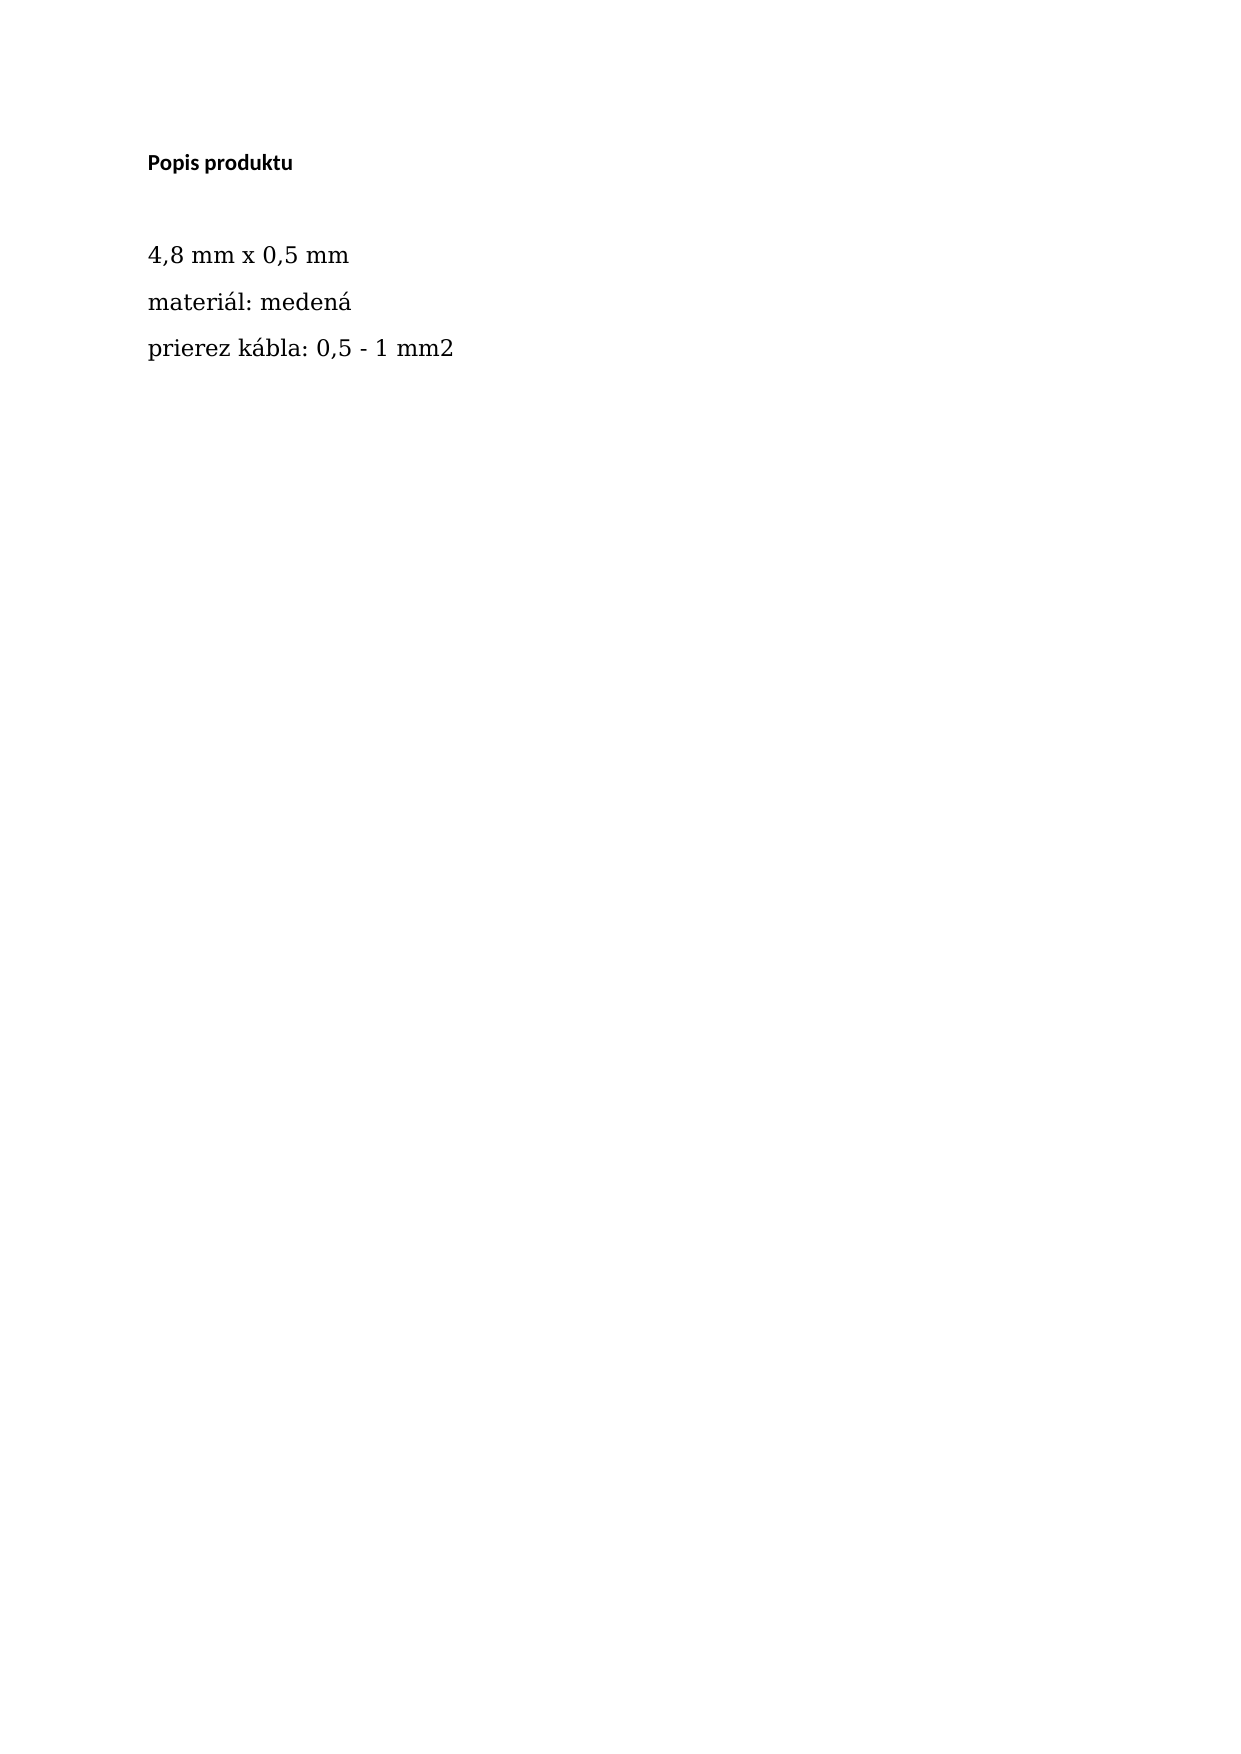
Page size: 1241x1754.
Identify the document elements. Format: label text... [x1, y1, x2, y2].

text Popis produktu [148, 148, 1093, 176]
text materiál: medená [148, 287, 1093, 315]
text 4,8 mm x 0,5 mm [148, 241, 1093, 268]
text prierez kábla: 0,5 - 1 mm2 [148, 333, 1093, 361]
